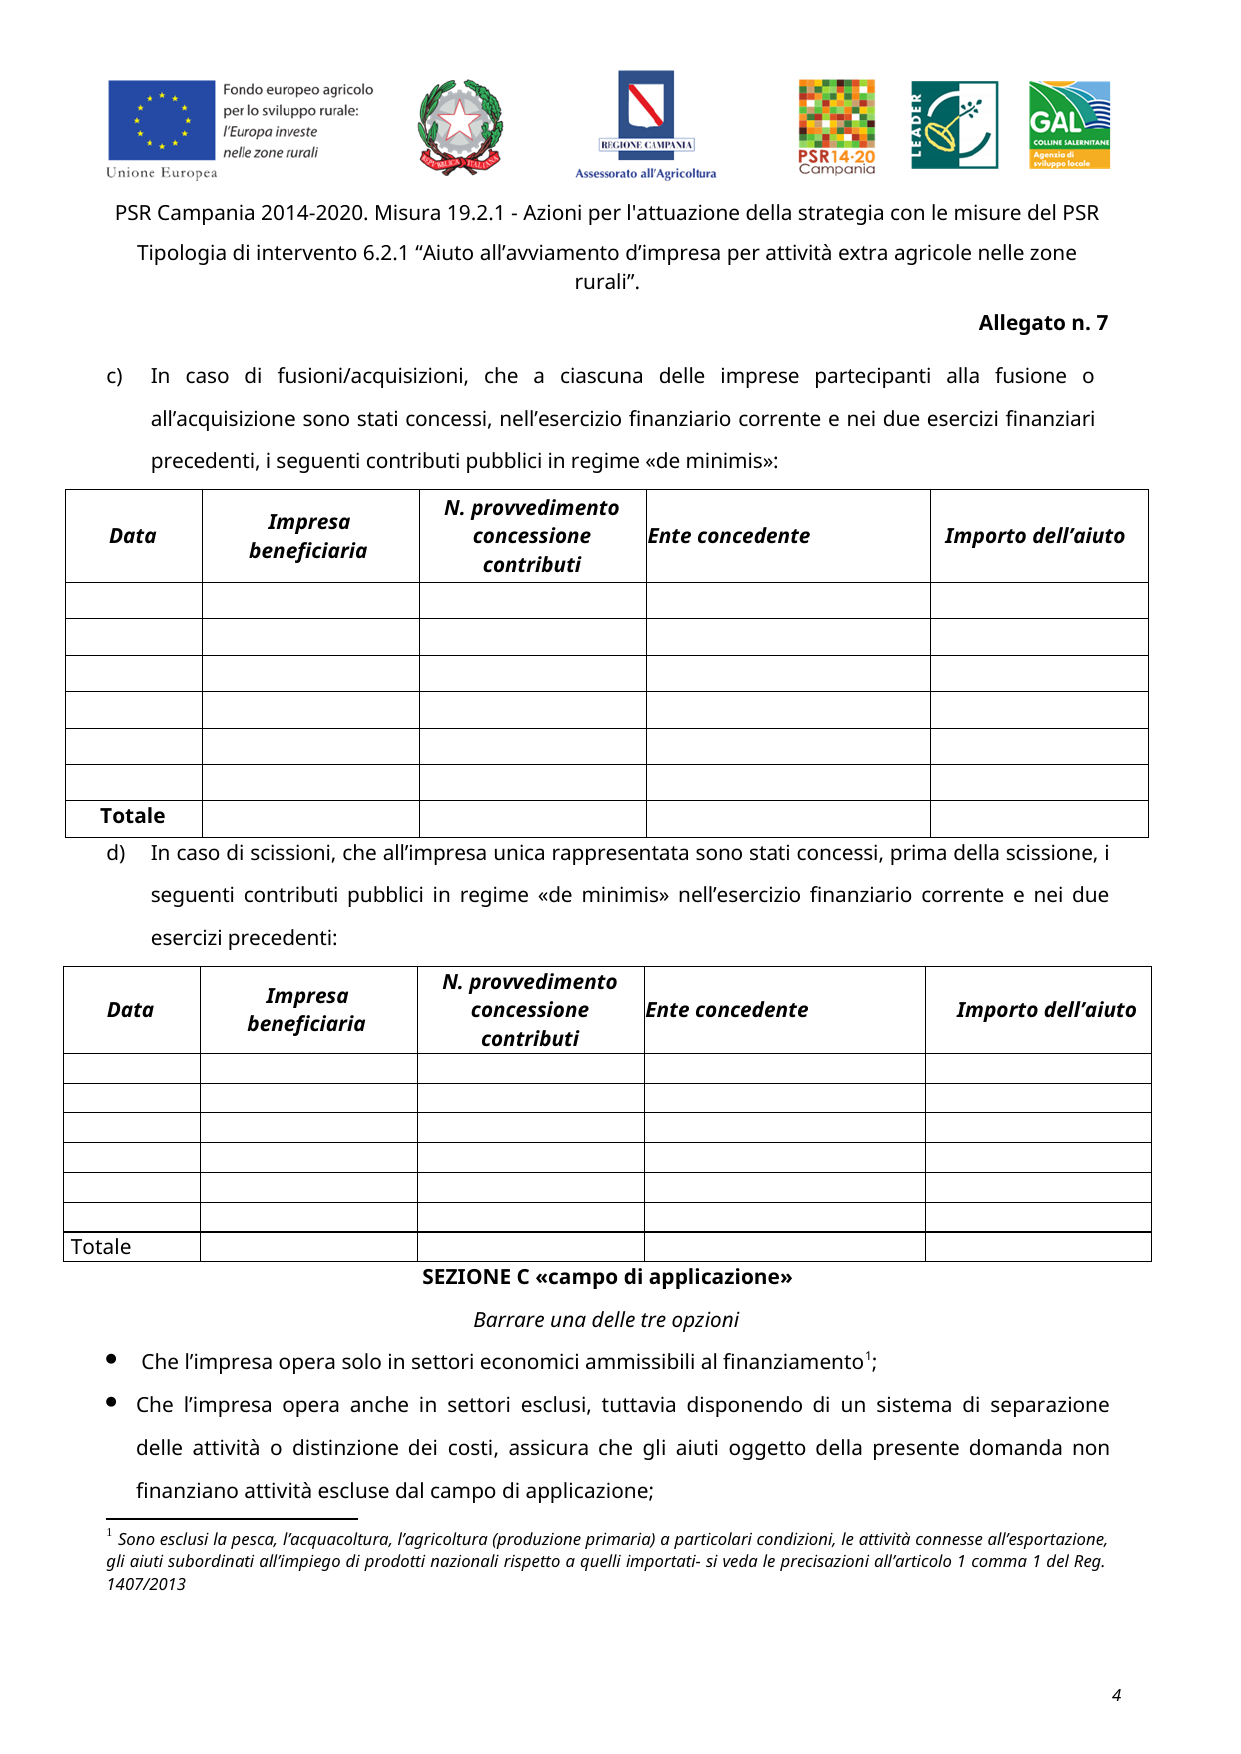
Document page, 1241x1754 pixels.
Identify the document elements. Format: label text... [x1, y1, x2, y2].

table_header Data [64, 967, 200, 1052]
text Barrare una delle tre opzioni [106, 1305, 1108, 1333]
table_cell [418, 1143, 644, 1172]
table_cell [645, 1143, 925, 1172]
table_cell [201, 1113, 417, 1142]
table_cell [418, 1173, 644, 1202]
table_cell [64, 1084, 200, 1112]
table_cell [66, 729, 202, 764]
table_cell [647, 583, 930, 618]
table_cell [645, 1173, 925, 1202]
table_cell [418, 1084, 644, 1112]
table_cell [203, 656, 419, 691]
table_cell [926, 1143, 1151, 1172]
table_cell [926, 1113, 1151, 1142]
list In caso di scissioni, che all’impresa unica rappresentata sono stati concessi, prima della scissione, i seguenti contributi pubblici in regime «de minimis» nell’esercizio finanziario corrente e nei due esercizi precedenti: [106, 838, 1111, 951]
table_cell [645, 1084, 925, 1112]
table_cell [203, 619, 419, 654]
table_cell [203, 765, 419, 800]
list Che l’impresa opera anche in settori esclusi, tuttavia disponendo di un sistema di separazione delle attività o distinzione dei costi, assicura che gli aiuti oggetto della presente domanda non finanziano attività escluse dal campo di applicazione; [106, 1390, 1111, 1504]
table_cell [418, 1054, 644, 1082]
table_cell [647, 692, 930, 727]
text SEZIONE C «campo di applicazione» [106, 1262, 1108, 1291]
table_cell [931, 619, 1148, 654]
table_cell [201, 1233, 417, 1261]
table_cell [926, 1203, 1151, 1231]
table_cell [931, 801, 1148, 837]
table_cell [647, 801, 930, 837]
table_header Impresa beneficiaria [203, 490, 419, 582]
table_cell [66, 692, 202, 727]
table_cell [931, 692, 1148, 727]
table_cell [926, 1084, 1151, 1112]
table_cell [645, 1113, 925, 1142]
table_cell [926, 1054, 1151, 1082]
table_header Ente concedente [645, 967, 925, 1052]
table_cell [647, 765, 930, 800]
table_header N. provvedimento concessione contributi [420, 490, 646, 582]
table_header Impresa beneficiaria [201, 967, 417, 1052]
table_cell [645, 1203, 925, 1231]
table_cell [66, 583, 202, 618]
table_cell [931, 656, 1148, 691]
table_cell [418, 1203, 644, 1231]
table_cell [64, 1143, 200, 1172]
table_cell [66, 765, 202, 800]
table_cell [420, 692, 646, 727]
table_cell [420, 656, 646, 691]
table_cell [645, 1233, 925, 1261]
table_cell [201, 1173, 417, 1202]
table_cell [64, 1054, 200, 1082]
table_cell [64, 1113, 200, 1142]
table_cell [647, 619, 930, 654]
table_cell Totale [64, 1233, 200, 1261]
table_cell [64, 1203, 200, 1231]
table_cell [420, 765, 646, 800]
table_cell [64, 1173, 200, 1202]
table_cell [203, 583, 419, 618]
table_header N. provvedimento concessione contributi [418, 967, 644, 1052]
table_cell [201, 1054, 417, 1082]
table_cell [926, 1233, 1151, 1261]
picture [106, 69, 1111, 186]
table_cell [203, 729, 419, 764]
table_cell [418, 1233, 644, 1261]
table_cell [647, 729, 930, 764]
table_cell [420, 801, 646, 837]
table_header Importo dell’aiuto [931, 490, 1148, 582]
table_cell [420, 583, 646, 618]
table_cell [647, 656, 930, 691]
table_cell [203, 801, 419, 837]
table_cell Totale [66, 801, 202, 837]
table_cell [418, 1113, 644, 1142]
table_cell [66, 656, 202, 691]
list Che l’impresa opera solo in settori economici ammissibili al finanziamento; [106, 1347, 1111, 1376]
table_cell [931, 583, 1148, 618]
table_cell [420, 729, 646, 764]
table_cell [926, 1173, 1151, 1202]
table_header Importo dell’aiuto [926, 967, 1151, 1052]
table_cell [201, 1203, 417, 1231]
table_cell [931, 765, 1148, 800]
table_cell [201, 1084, 417, 1112]
table_cell [201, 1143, 417, 1172]
table_cell [645, 1054, 925, 1082]
table_cell [203, 692, 419, 727]
table_header Ente concedente [647, 490, 930, 582]
table_header Data [66, 490, 202, 582]
table_cell [931, 729, 1148, 764]
list In caso di fusioni/acquisizioni, che a ciascuna delle imprese partecipanti alla fusione o all’acquisizione sono stati concessi, nell’esercizio finanziario corrente e nei due esercizi finanziari precedenti, i seguenti contributi pubblici in regime «de minimis»: [106, 361, 1096, 475]
table_cell [66, 619, 202, 654]
table_cell [420, 619, 646, 654]
